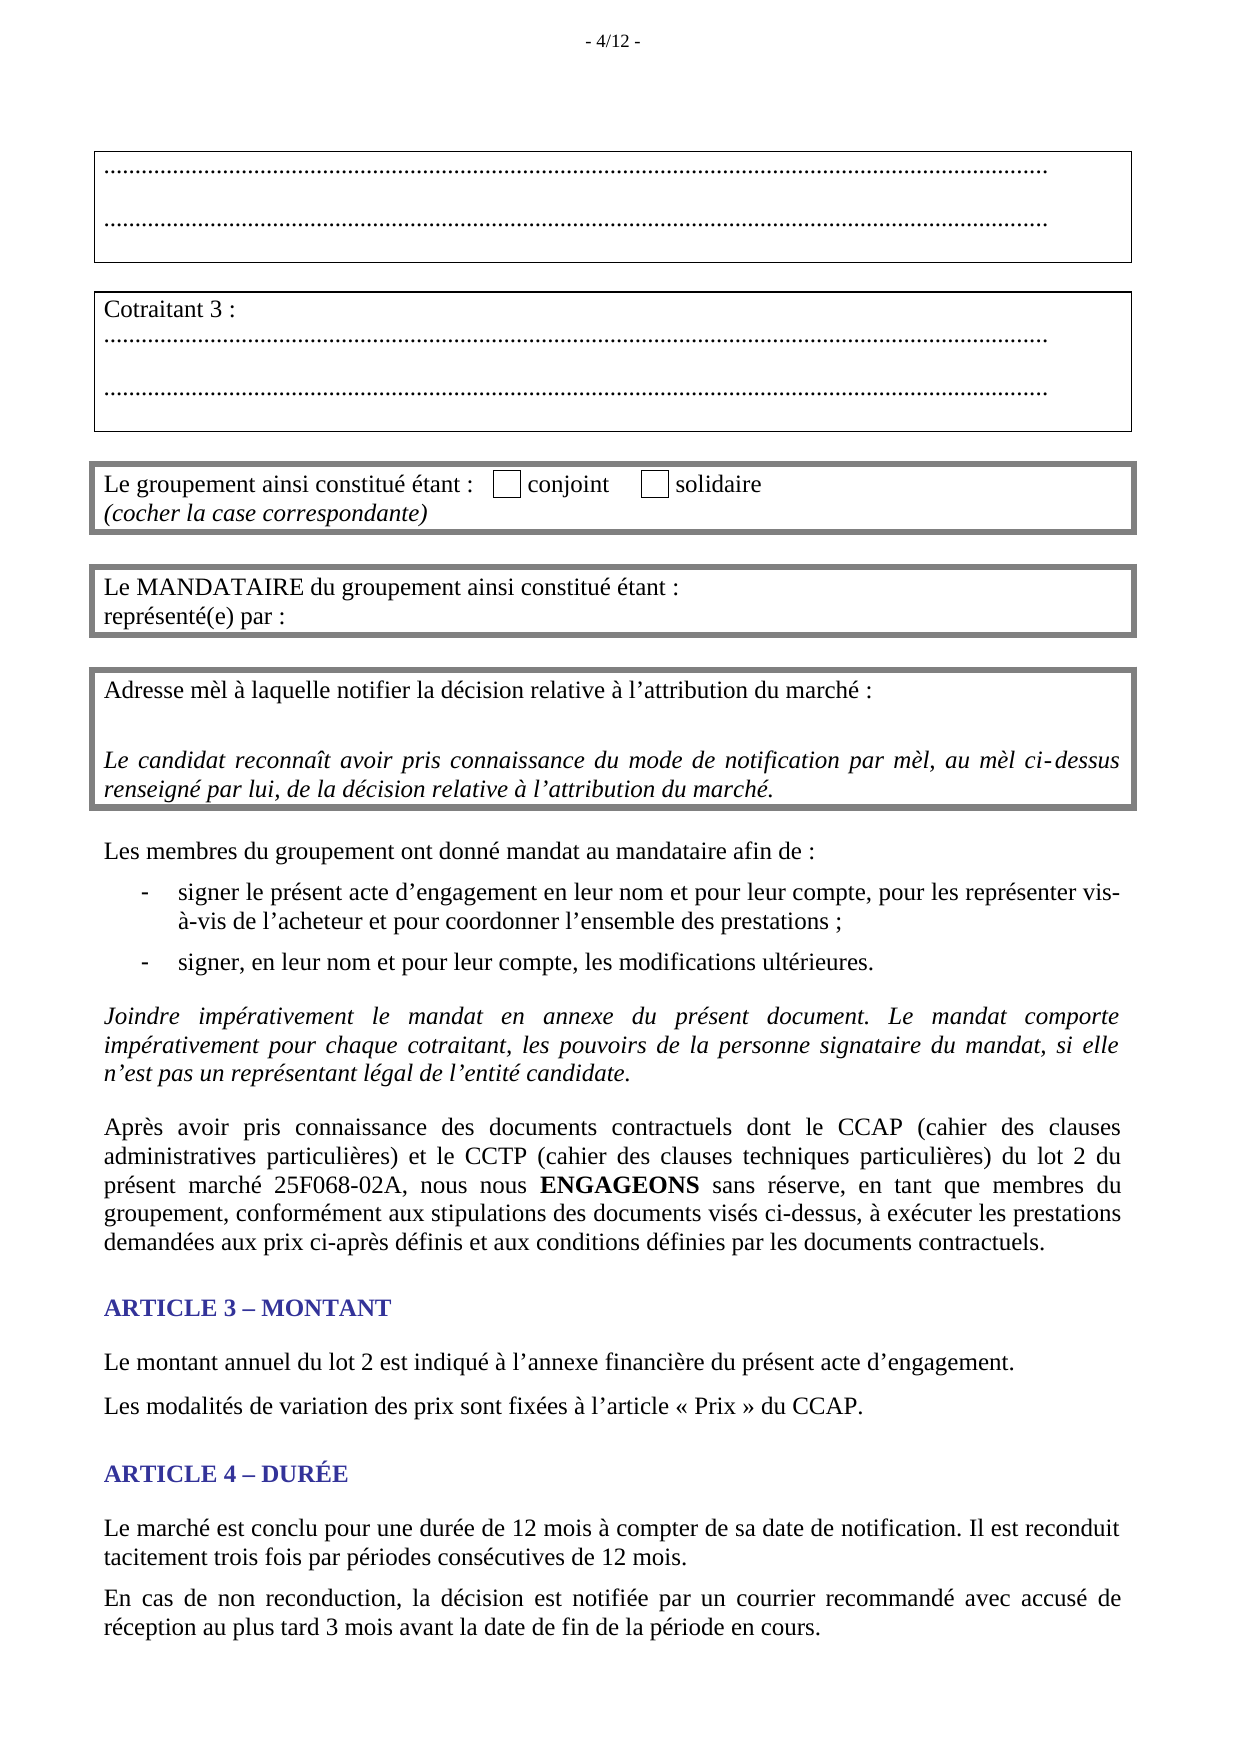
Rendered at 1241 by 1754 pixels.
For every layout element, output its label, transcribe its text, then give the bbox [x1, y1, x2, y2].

text Le marché est conclu pour une durée de 12 mois à compter de sa date de notification. Il est reconduit tacitement trois fois par périodes consécutives de 12 mois. [103, 1513, 1122, 1571]
subtitle ARTICLE 3 – MONTANT [103, 1293, 1122, 1322]
text Le groupement ainsi constitué étant : conjoint solidaire [95, 467, 1131, 489]
text Les modalités de variation des prix sont fixées à l’article « Prix » du CCAP. [103, 1391, 1122, 1419]
text Après avoir pris connaissance des documents contractuels dont le CCAP (cahier des clauses administratives particulières) et le CCTP (cahier des clauses techniques particulières) du lot 2 du présent marché 25F068-02A, nous nous ENGAGEONS sans réserve, en tant que membres du groupement, conformément aux stipulations des documents visés ci-dessus, à exécuter les prestations demandées aux prix ci-après définis et aux conditions définies par les documents contractuels. [103, 1112, 1122, 1256]
text Le candidat reconnaît avoir pris connaissance du mode de notification par mèl, au mèl ci-dessus renseigné par lui, de la décision relative à l’attribution du marché. [95, 737, 1131, 804]
text Cotraitant 3 : [95, 293, 1131, 323]
list signer le présent acte d’engagement en leur nom et pour leur compte, pour les représenter vis-à-vis de l’acheteur et pour coordonner l’ensemble des prestations ; [141, 877, 1122, 935]
text Joindre impérativement le mandat en annexe du présent document. Le mandat comporte impérativement pour chaque cotraitant, les pouvoirs de la personne signataire du mandat, si elle n’est pas un représentant légal de l’entité candidate. [103, 1001, 1122, 1087]
text Les membres du groupement ont donné mandat au mandataire afin de : [103, 836, 1122, 864]
subtitle ARTICLE 4 – DURÉE [103, 1459, 1122, 1488]
text Adresse mèl à laquelle notifier la décision relative à l’attribution du marché : [95, 673, 1131, 704]
list signer, en leur nom et pour leur compte, les modifications ultérieures. [141, 947, 1122, 976]
text Le MANDATAIRE du groupement ainsi constitué étant : [95, 570, 1131, 592]
text (cocher la case correspondante) [95, 489, 1131, 529]
text Le montant annuel du lot 2 est indiqué à l’annexe financière du présent acte d’engagement. [103, 1347, 1122, 1376]
text En cas de non reconduction, la décision est notifiée par un courrier recommandé avec accusé de réception au plus tard 3 mois avant la date de fin de la période en cours. [103, 1583, 1122, 1641]
text représenté(e) par : [95, 592, 1131, 632]
